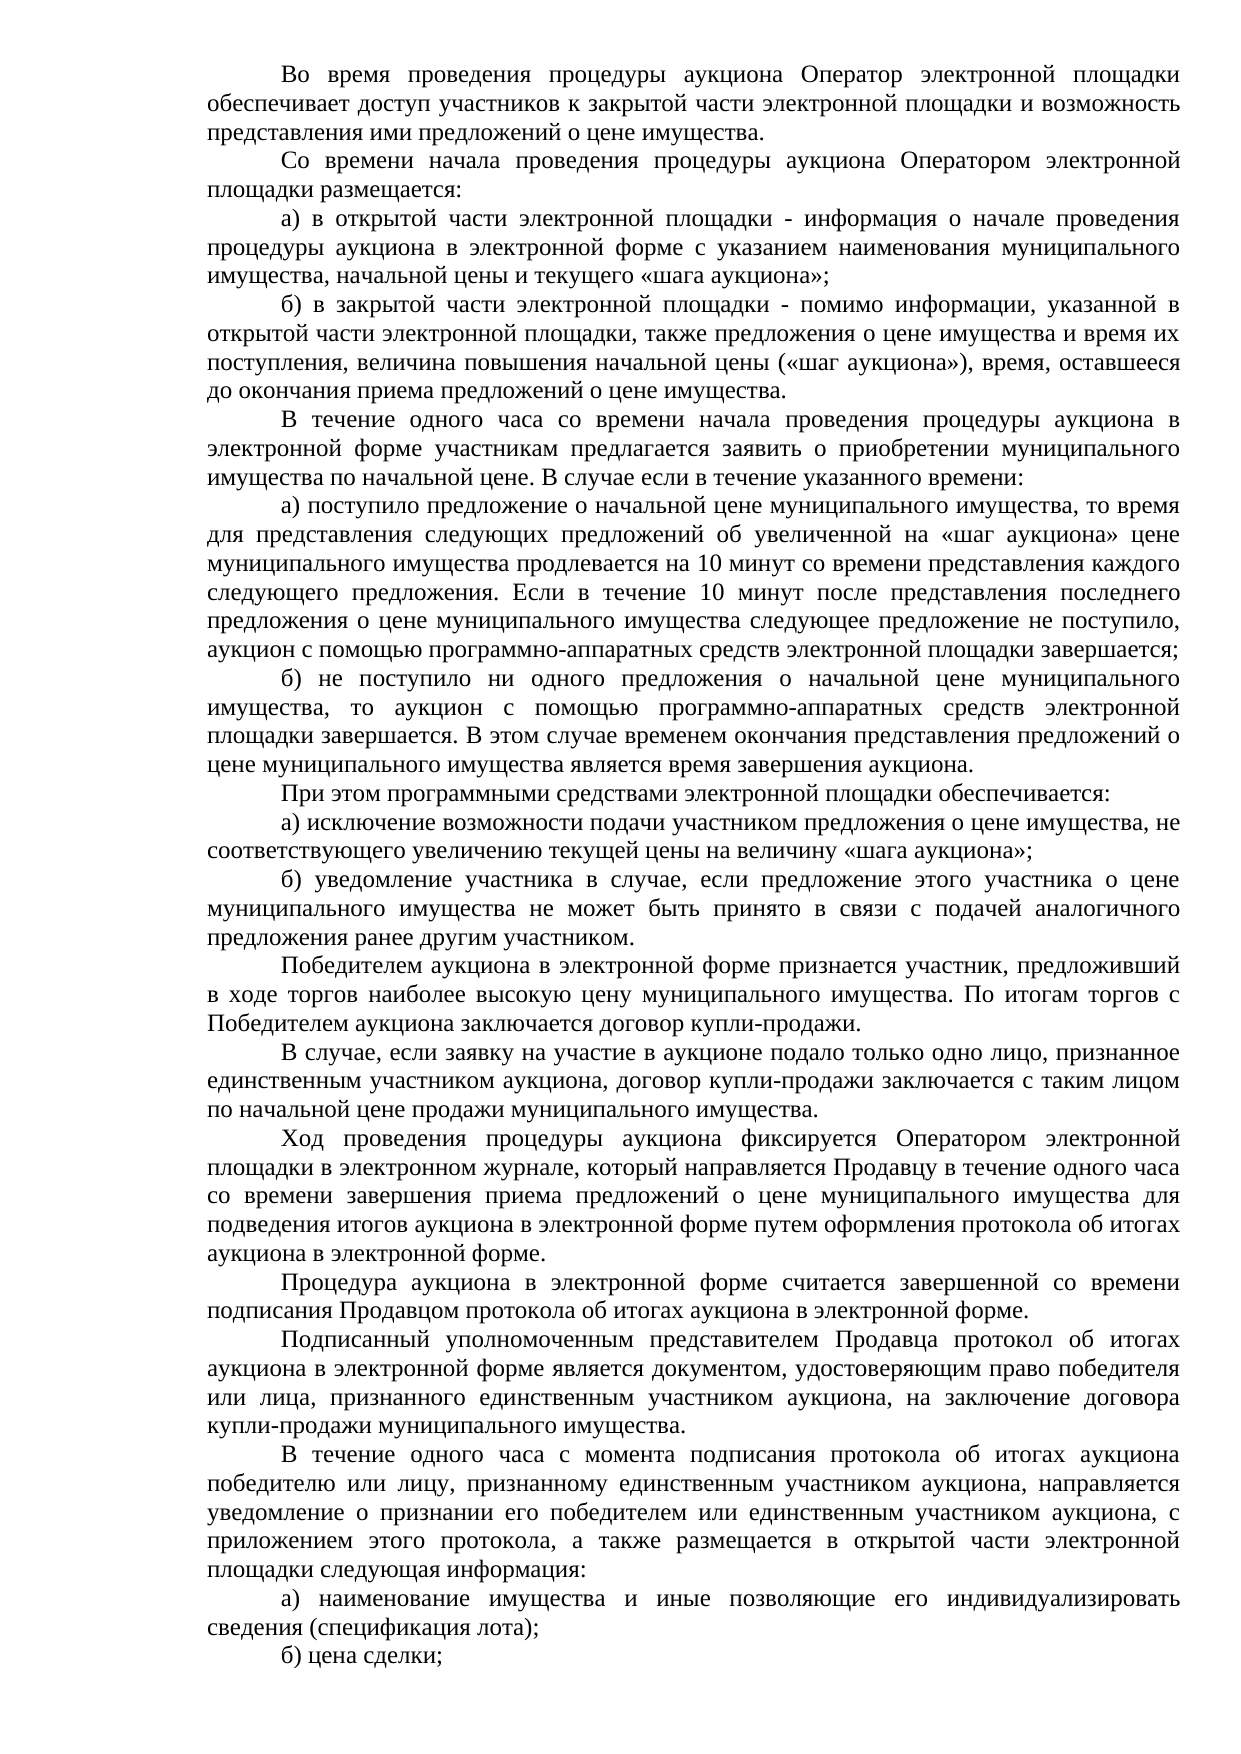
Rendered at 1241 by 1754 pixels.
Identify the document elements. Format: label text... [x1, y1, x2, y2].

text В течение одного часа со времени начала проведения процедуры аукциона в электронной форме участникам предлагается заявить о приобретении муниципального имущества по начальной цене. В случае если в течение указанного времени: [207, 404, 1181, 490]
text Подписанный уполномоченным представителем Продавца протокол об итогах аукциона в электронной форме является документом, удостоверяющим право победителя или лица, признанного единственным участником аукциона, на заключение договора купли-продажи муниципального имущества. [207, 1324, 1181, 1439]
text При этом программными средствами электронной площадки обеспечивается: [207, 778, 1181, 807]
text В случае, если заявку на участие в аукционе подало только одно лицо, признанное единственным участником аукциона, договор купли-продажи заключается с таким лицом по начальной цене продажи муниципального имущества. [207, 1037, 1181, 1123]
text б) цена сделки; [207, 1640, 1181, 1669]
text б) в закрытой части электронной площадки - помимо информации, указанной в открытой части электронной площадки, также предложения о цене имущества и время их поступления, величина повышения начальной цены («шаг аукциона»), время, оставшееся до окончания приема предложений о цене имущества. [207, 289, 1181, 404]
text а) исключение возможности подачи участником предложения о цене имущества, не соответствующего увеличению текущей цены на величину «шага аукциона»; [207, 807, 1181, 864]
text а) поступило предложение о начальной цене муниципального имущества, то время для представления следующих предложений об увеличенной на «шаг аукциона» цене муниципального имущества продлевается на 10 минут со времени представления каждого следующего предложения. Если в течение 10 минут после представления последнего предложения о цене муниципального имущества следующее предложение не поступило, аукцион с помощью программно-аппаратных средств электронной площадки завершается; [207, 490, 1181, 663]
text а) в открытой части электронной площадки - информация о начале проведения процедуры аукциона в электронной форме с указанием наименования муниципального имущества, начальной цены и текущего «шага аукциона»; [207, 203, 1181, 289]
text Во время проведения процедуры аукциона Оператор электронной площадки обеспечивает доступ участников к закрытой части электронной площадки и возможность представления ими предложений о цене имущества. [207, 59, 1181, 145]
text б) не поступило ни одного предложения о начальной цене муниципального имущества, то аукцион с помощью программно-аппаратных средств электронной площадки завершается. В этом случае временем окончания представления предложений о цене муниципального имущества является время завершения аукциона. [207, 663, 1181, 778]
text б) уведомление участника в случае, если предложение этого участника о цене муниципального имущества не может быть принято в связи с подачей аналогичного предложения ранее другим участником. [207, 864, 1181, 950]
text Со времени начала проведения процедуры аукциона Оператором электронной площадки размещается: [207, 145, 1181, 203]
text а) наименование имущества и иные позволяющие его индивидуализировать сведения (спецификация лота); [207, 1583, 1181, 1640]
text Ход проведения процедуры аукциона фиксируется Оператором электронной площадки в электронном журнале, который направляется Продавцу в течение одного часа со времени завершения приема предложений о цене муниципального имущества для подведения итогов аукциона в электронной форме путем оформления протокола об итогах аукциона в электронной форме. [207, 1123, 1181, 1267]
text В течение одного часа с момента подписания протокола об итогах аукциона победителю или лицу, признанному единственным участником аукциона, направляется уведомление о признании его победителем или единственным участником аукциона, с приложением этого протокола, а также размещается в открытой части электронной площадки следующая информация: [207, 1439, 1181, 1583]
text Процедура аукциона в электронной форме считается завершенной со времени подписания Продавцом протокола об итогах аукциона в электронной форме. [207, 1267, 1181, 1324]
text Победителем аукциона в электронной форме признается участник, предложивший в ходе торгов наиболее высокую цену муниципального имущества. По итогам торгов с Победителем аукциона заключается договор купли-продажи. [207, 950, 1181, 1037]
